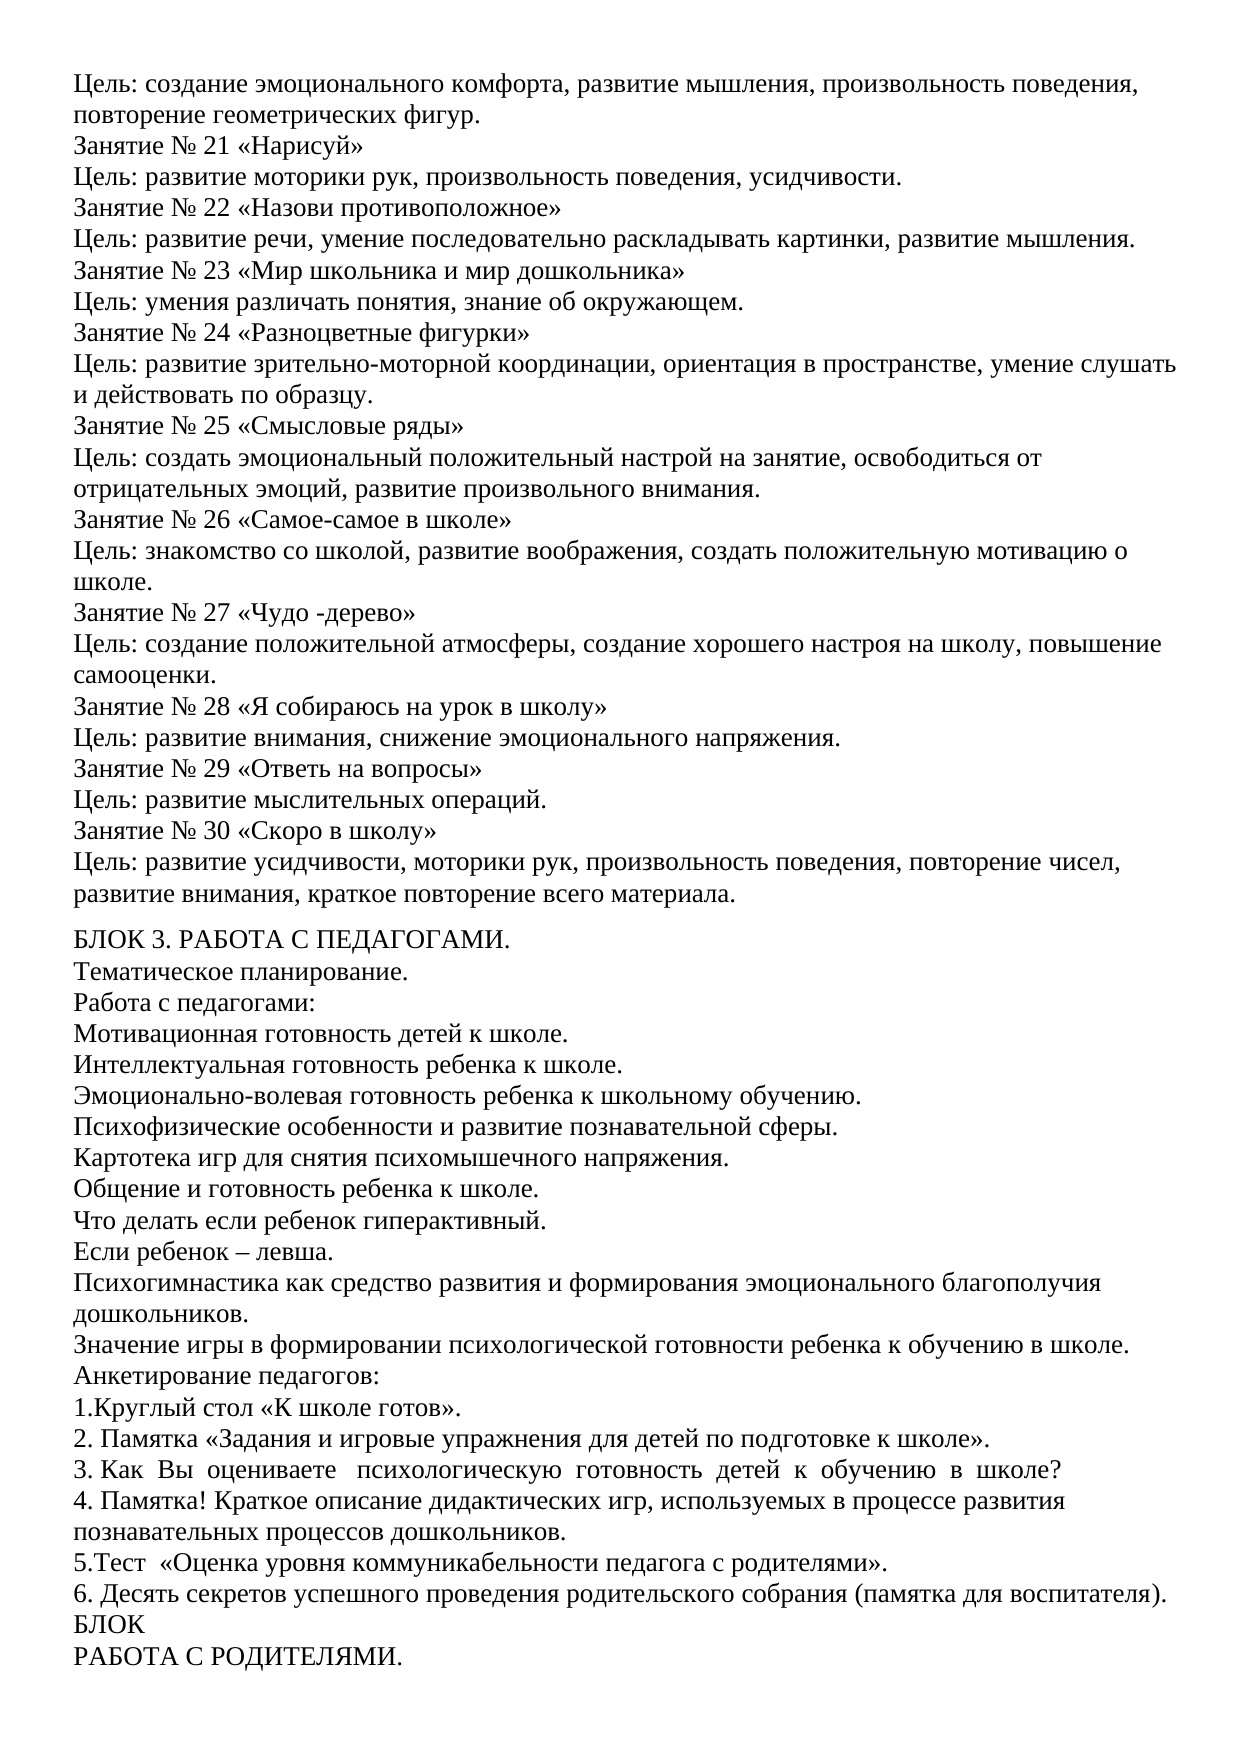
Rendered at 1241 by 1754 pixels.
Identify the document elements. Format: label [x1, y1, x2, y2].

table_header [58, 59, 1198, 916]
table_cell [58, 916, 1198, 1679]
